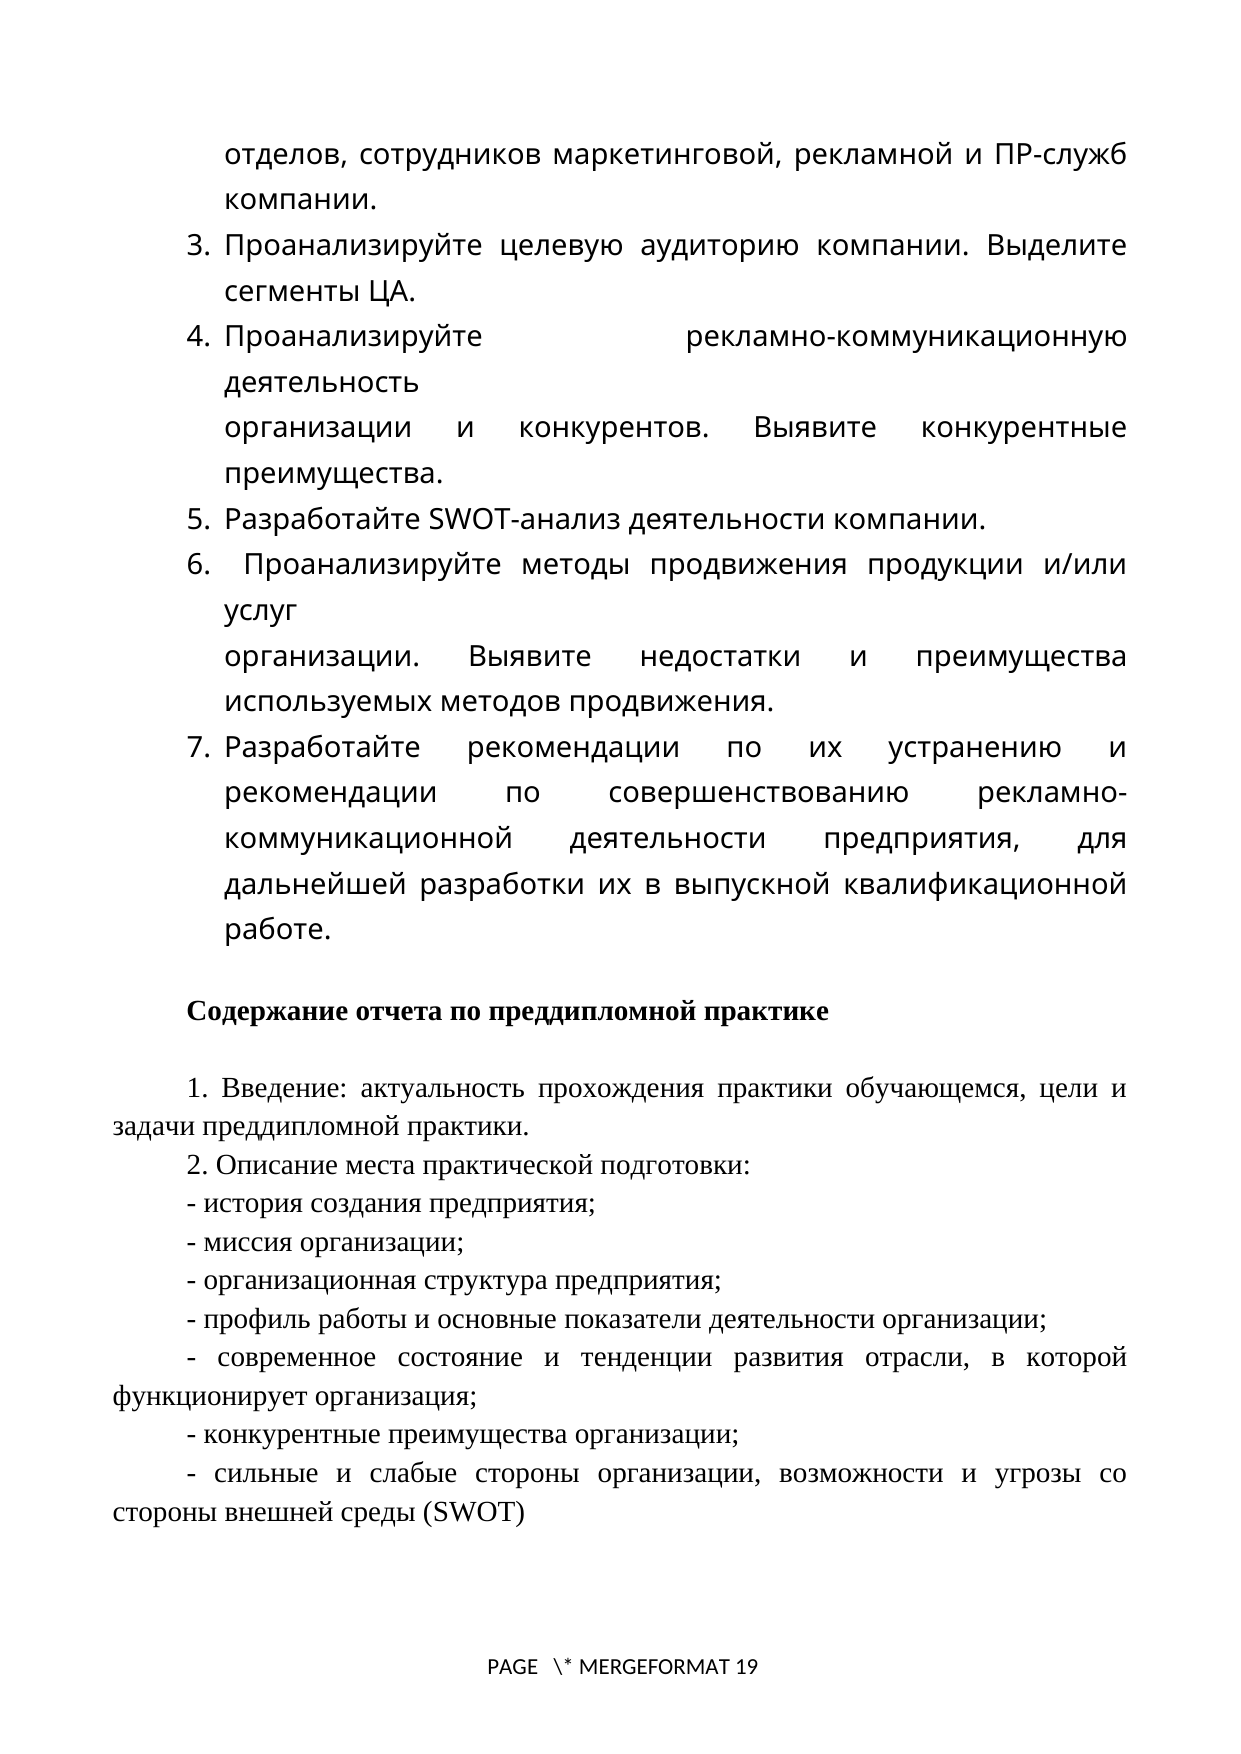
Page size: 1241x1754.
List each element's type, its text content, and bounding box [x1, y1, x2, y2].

text - сильные и слабые стороны организации, возможности и угрозы со стороны внешней среды (SWOT) [112, 1455, 1128, 1527]
list Разработайте рекомендации по их устранению и рекомендации по совершенствованию рекламно-коммуникационной деятельности предприятия, для дальнейшей разработки их в выпускной квалификационной работе. [186, 726, 1128, 948]
text - современное состояние и тенденции развития отрасли, в которой функционирует организация; [112, 1339, 1128, 1412]
text - конкурентные преимущества организации; [112, 1417, 1128, 1450]
list Разработайте SWOT-анализ деятельности компании. [186, 498, 1128, 538]
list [186, 133, 1128, 218]
text - профиль работы и основные показатели деятельности организации; [112, 1301, 1128, 1334]
list Проанализируйте рекламно-коммуникационную деятельность организации и конкурентов. Выявите конкурентные преимущества. [186, 315, 1128, 492]
list Проанализируйте целевую аудиторию компании. Выделите сегменты ЦА. [186, 224, 1128, 309]
text 1. Введение: актуальность прохождения практики обучающемся, цели и задачи преддипломной практики. [112, 1070, 1128, 1142]
list Проанализируйте методы продвижения продукции и/или услуг организации. Выявите недостатки и преимущества используемых методов продвижения. [186, 543, 1128, 720]
text 2. Описание места практической подготовки: [112, 1147, 1128, 1180]
text - миссия организации; [112, 1224, 1128, 1257]
text - организационная структура предприятия; [112, 1262, 1128, 1296]
text Содержание отчета по преддипломной практике [112, 993, 1128, 1026]
text - история создания предприятия; [112, 1185, 1128, 1219]
